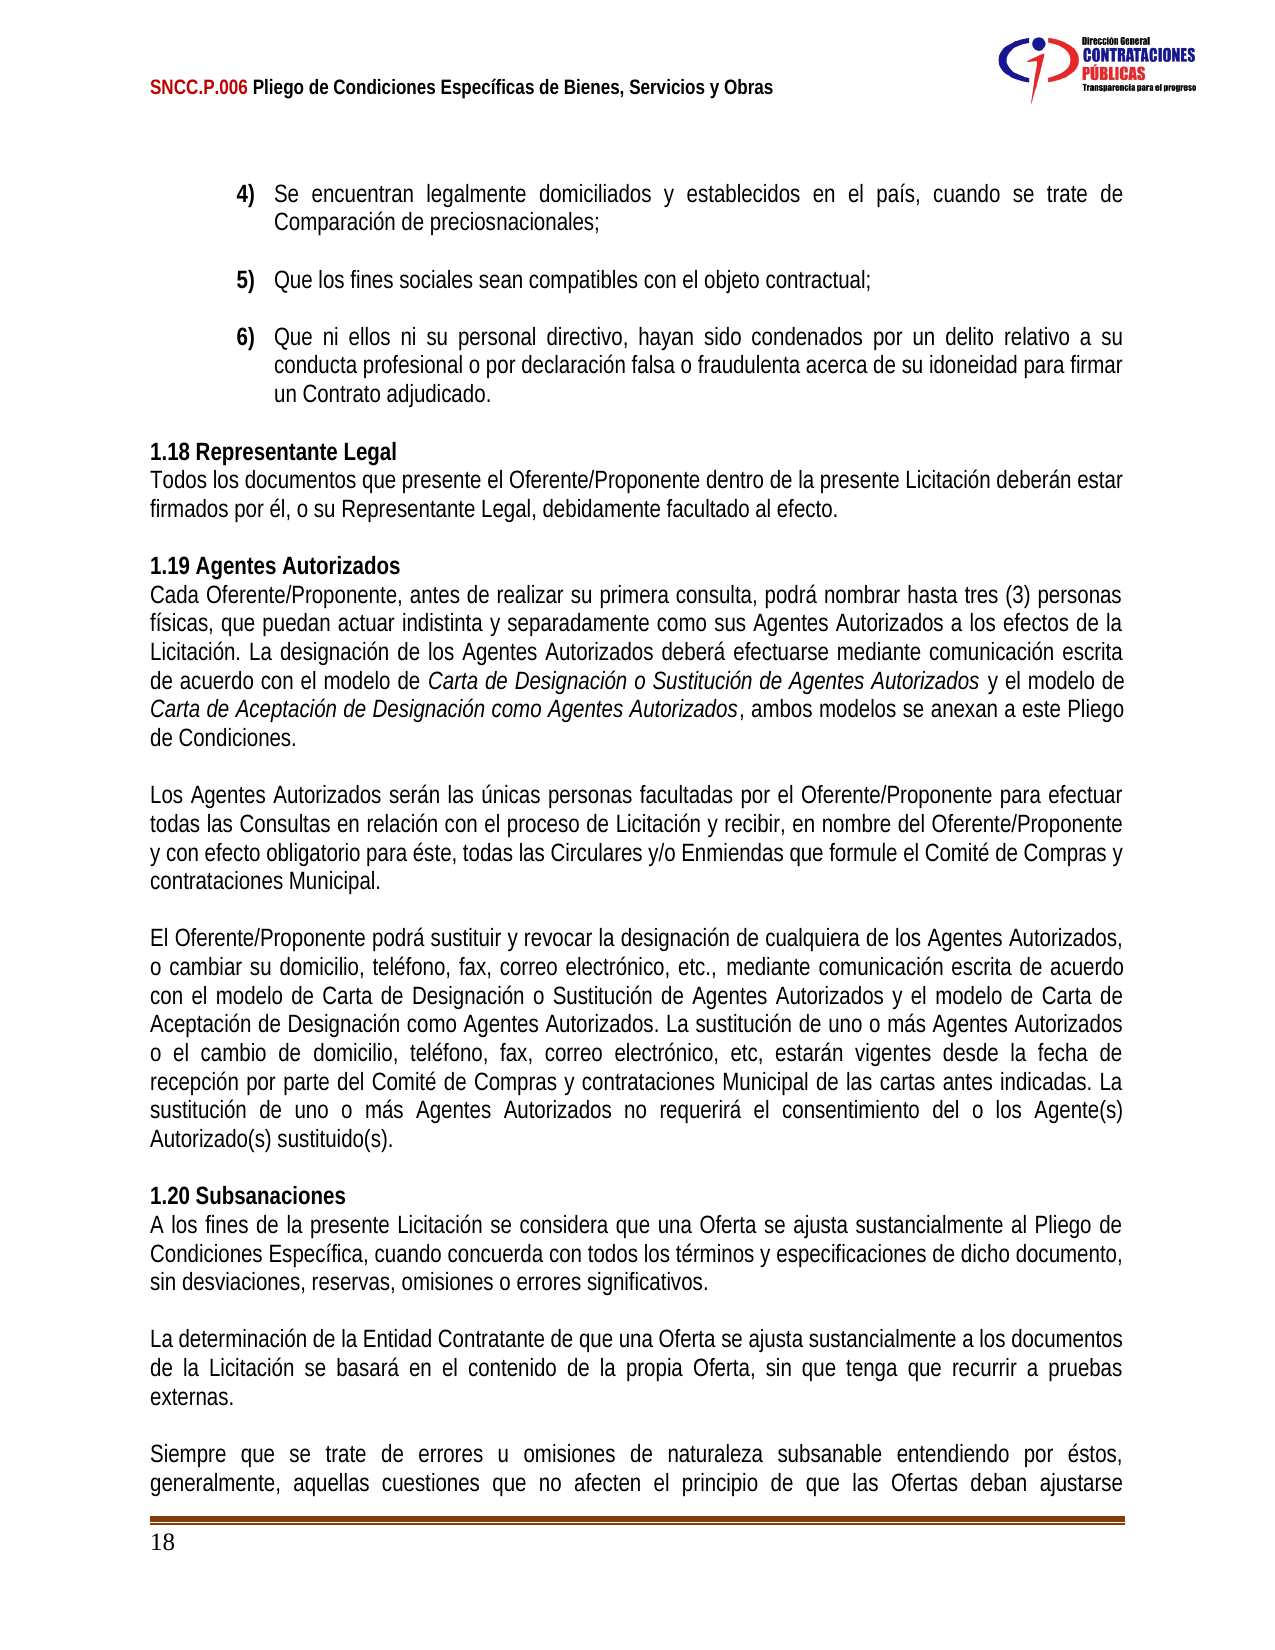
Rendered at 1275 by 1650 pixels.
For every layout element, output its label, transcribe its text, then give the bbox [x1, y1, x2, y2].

text A los fines de la presente Licitación se considera que una Oferta se ajusta sustancialmente al Pliego de Condiciones Específica, cuando concuerda con todos los términos y especificaciones de dicho documento, sin desviaciones, reservas, omisiones o errores significativos. [150, 1210, 1125, 1296]
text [150, 1439, 1125, 1496]
list Se encuentran legalmente domiciliados y establecidos en el país, cuando se trate de Comparación de preciosnacionales; [236, 179, 1125, 236]
text Cada Oferente/Proponente, antes de realizar su primera consulta, podrá nombrar hasta tres (3) personas físicas, que puedan actuar indistinta y separadamente como sus Agentes Autorizados a los efectos de la Licitación. La designación de los Agentes Autorizados deberá efectuarse mediante comunicación escrita de acuerdo con el modelo de Carta de Designación o Sustitución de Agentes Autorizados y el modelo de Carta de Aceptación de Designación como Agentes Autorizados, ambos modelos se anexan a este Pliego de Condiciones. [150, 580, 1125, 752]
text 1.18 Representante Legal [150, 436, 1125, 465]
text Los Agentes Autorizados serán las únicas personas facultadas por el Oferente/Proponente para efectuar todas las Consultas en relación con el proceso de Licitación y recibir, en nombre del Oferente/Proponente y con efecto obligatorio para éste, todas las Circulares y/o Enmiendas que formule el Comité de Compras y contrataciones Municipal. [150, 780, 1125, 895]
text 1.19 Agentes Autorizados [150, 551, 1125, 580]
picture [998, 37, 1196, 104]
list Que ni ellos ni su personal directivo, hayan sido condenados por un delito relativo a su conducta profesional o por declaración falsa o fraudulenta acerca de su idoneidad para firmar un Contrato adjudicado. [236, 322, 1125, 408]
text El Oferente/Proponente podrá sustituir y revocar la designación de cualquiera de los Agentes Autorizados, o cambiar su domicilio, teléfono, fax, correo electrónico, etc., mediante comunicación escrita de acuerdo con el modelo de Carta de Designación o Sustitución de Agentes Autorizados y el modelo de Carta de Aceptación de Designación como Agentes Autorizados. La sustitución de uno o más Agentes Autorizados o el cambio de domicilio, teléfono, fax, correo electrónico, etc, estarán vigentes desde la fecha de recepción por parte del Comité de Compras y contrataciones Municipal de las cartas antes indicadas. La sustitución de uno o más Agentes Autorizados no requerirá el consentimiento del o los Agente(s) Autorizado(s) sustituido(s). [150, 923, 1125, 1153]
text 1.20 Subsanaciones [150, 1181, 1125, 1210]
list Que los fines sociales sean compatibles con el objeto contractual; [236, 264, 1125, 293]
text Todos los documentos que presente el Oferente/Proponente dentro de la presente Licitación deberán estar firmados por él, o su Representante Legal, debidamente facultado al efecto. [150, 465, 1125, 522]
text La determinación de la Entidad Contratante de que una Oferta se ajusta sustancialmente a los documentos de la Licitación se basará en el contenido de la propia Oferta, sin que tenga que recurrir a pruebas externas. [150, 1324, 1125, 1410]
